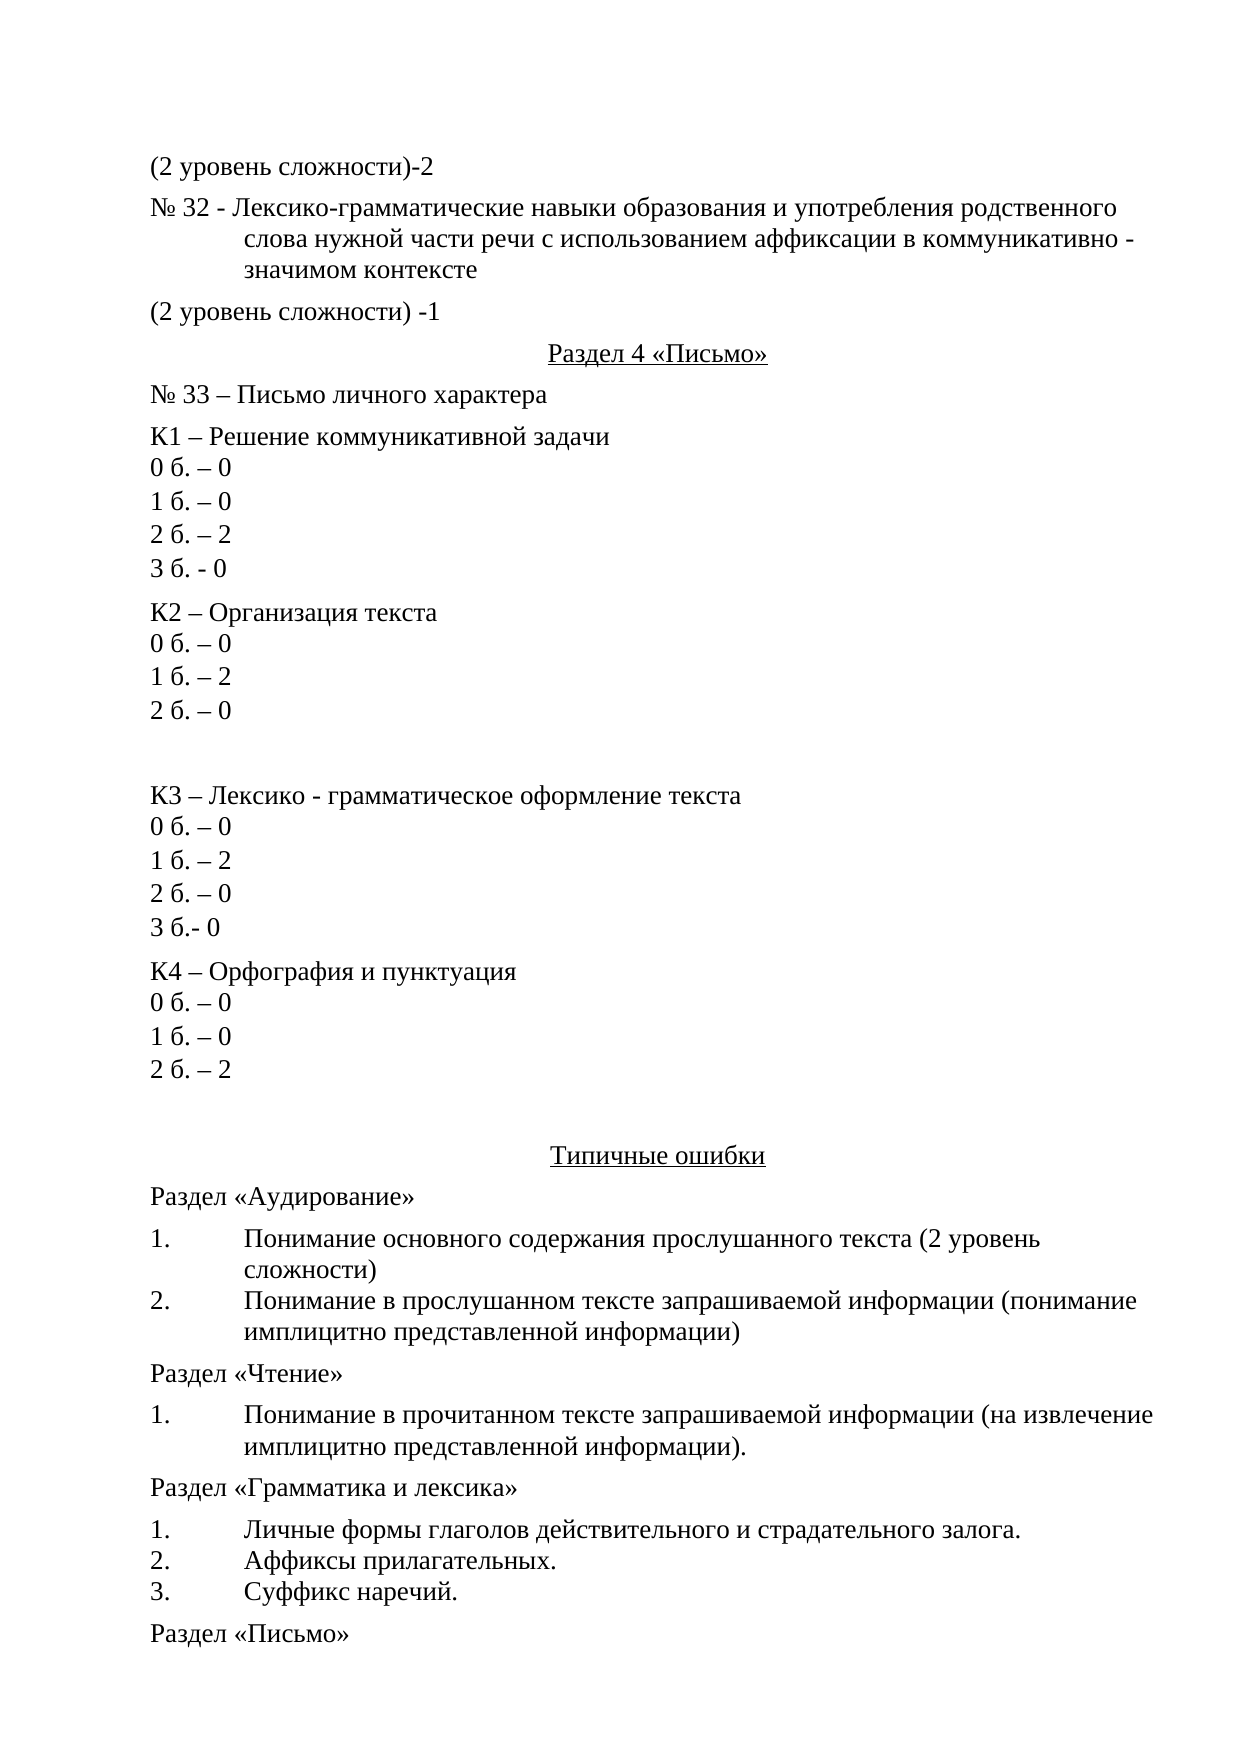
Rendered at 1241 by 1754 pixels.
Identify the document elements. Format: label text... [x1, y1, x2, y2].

text Раздел «Аудирование» [150, 1180, 1165, 1212]
text К4 – Орфография и пунктуация [150, 955, 1165, 986]
text Типичные ошибки [150, 1139, 1165, 1170]
text К2 – Организация текста [150, 596, 1165, 627]
list Личные формы глаголов действительного и страдательного залога. [150, 1513, 1165, 1544]
text 1 б. – 0 [150, 1020, 1165, 1051]
text № 33 – Письмо личного характера [150, 378, 1165, 409]
text (2 уровень сложности) -1 [150, 295, 1165, 326]
text 1 б. – 2 [150, 844, 1165, 875]
text (2 уровень сложности)-2 [150, 150, 1165, 181]
text 2 б. – 0 [150, 878, 1165, 909]
text 0 б. – 0 [150, 627, 1165, 658]
text 1 б. – 0 [150, 484, 1165, 516]
text 0 б. – 0 [150, 811, 1165, 842]
text 2 б. – 0 [150, 694, 1165, 725]
text 3 б. - 0 [150, 552, 1165, 583]
list Понимание в прослушанном тексте запрашиваемой информации (понимание имплицитно представленной информации) [150, 1284, 1165, 1347]
list Понимание в прочитанном тексте запрашиваемой информации (на извлечение имплицитно представленной информации). [150, 1398, 1165, 1461]
text № 32 - Лексико-грамматические навыки образования и употребления родственного слова нужной части речи с использованием аффиксации в коммуникативно - значимом контексте [150, 191, 1165, 285]
list Понимание основного содержания прослушанного текста (2 уровень сложности) [150, 1222, 1165, 1284]
list Аффиксы прилагательных. [150, 1544, 1165, 1575]
text К1 – Решение коммуникативной задачи [150, 420, 1165, 451]
text 0 б. – 0 [150, 451, 1165, 482]
text 3 б.- 0 [150, 911, 1165, 942]
text Раздел «Письмо» [150, 1617, 1165, 1648]
text Раздел 4 «Письмо» [150, 337, 1165, 368]
list Суффикс наречий. [150, 1575, 1165, 1606]
text К3 – Лексико - грамматическое оформление текста [150, 779, 1165, 811]
text 1 б. – 2 [150, 660, 1165, 691]
text Раздел «Чтение» [150, 1357, 1165, 1388]
text 2 б. – 2 [150, 518, 1165, 549]
text Раздел «Грамматика и лексика» [150, 1471, 1165, 1502]
text 0 б. – 0 [150, 986, 1165, 1017]
text 2 б. – 2 [150, 1053, 1165, 1084]
